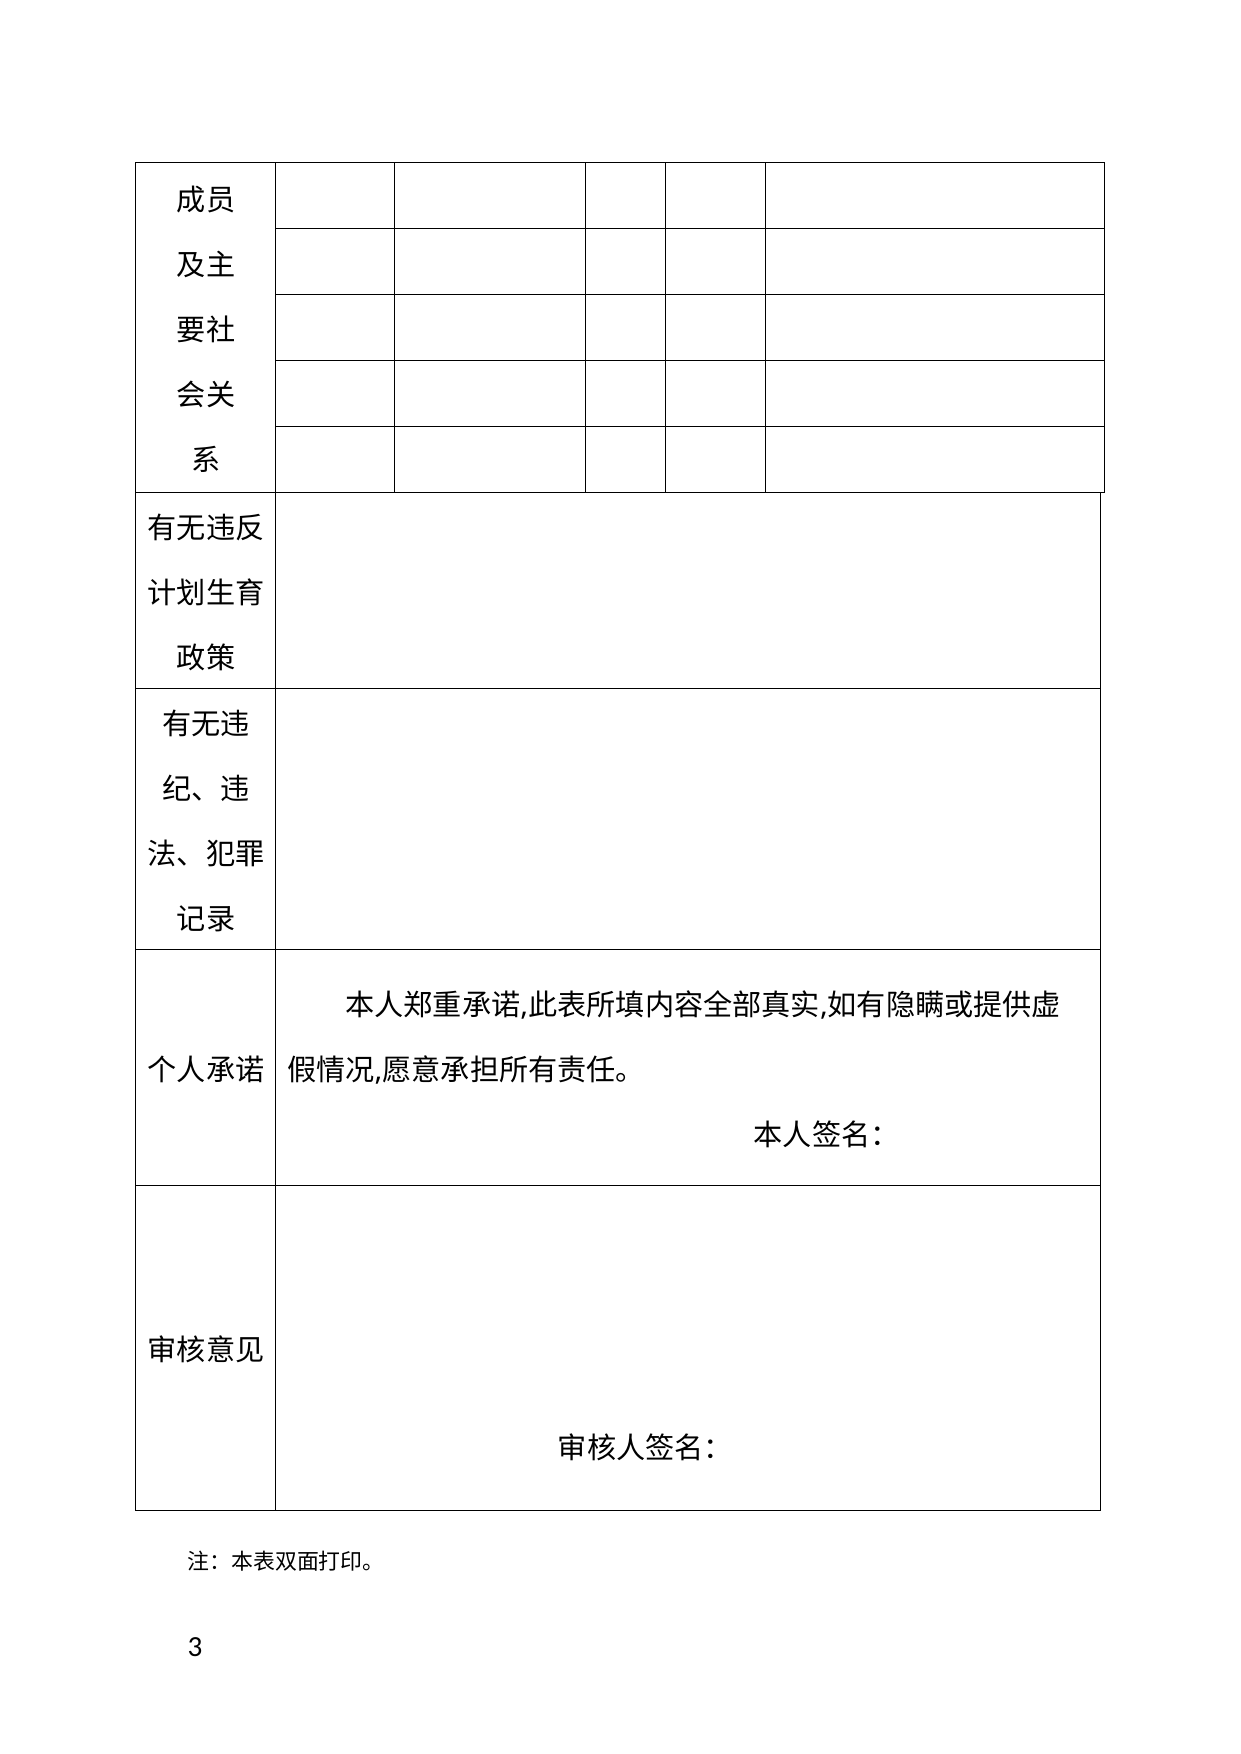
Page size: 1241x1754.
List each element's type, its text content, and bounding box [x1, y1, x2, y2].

table_cell [276, 493, 1100, 688]
table_cell [666, 427, 765, 492]
table_cell [395, 163, 585, 228]
table_cell [766, 229, 1104, 294]
table_cell [586, 229, 665, 294]
table_cell [766, 361, 1104, 426]
table_cell [586, 163, 665, 228]
table_cell [766, 427, 1104, 492]
table_cell 审核人签名： [276, 1186, 1100, 1510]
table_cell [276, 295, 394, 360]
table_cell 本人郑重承诺,此表所填内容全部真实,如有隐瞒或提供虚假情况,愿意承担所有责任。 本人签名： [276, 950, 1100, 1185]
table_cell [276, 163, 394, 228]
table_cell [666, 295, 765, 360]
table_cell 家庭 主要 成员 及主 要社 会关 系 [136, 163, 275, 492]
table_cell [666, 163, 765, 228]
table_cell [586, 295, 665, 360]
table_cell [276, 427, 394, 492]
table_cell [276, 689, 1100, 949]
table_cell [666, 229, 765, 294]
table_cell [276, 229, 394, 294]
table_cell [395, 295, 585, 360]
table_cell [666, 361, 765, 426]
text 注：本表双面打印。 [187, 1543, 1053, 1576]
table_cell 有无违反计划生育政策 [136, 493, 275, 688]
table_cell [395, 361, 585, 426]
table_cell [395, 427, 585, 492]
table_cell 有无违纪、违法、犯罪记录 [136, 689, 275, 949]
table_cell 个人承诺 [136, 950, 275, 1185]
table_cell [586, 427, 665, 492]
table_cell [766, 163, 1104, 228]
table_cell [586, 361, 665, 426]
table_cell [276, 361, 394, 426]
table_cell 审核意见 [136, 1186, 275, 1510]
table_cell [395, 229, 585, 294]
table_cell [766, 295, 1104, 360]
